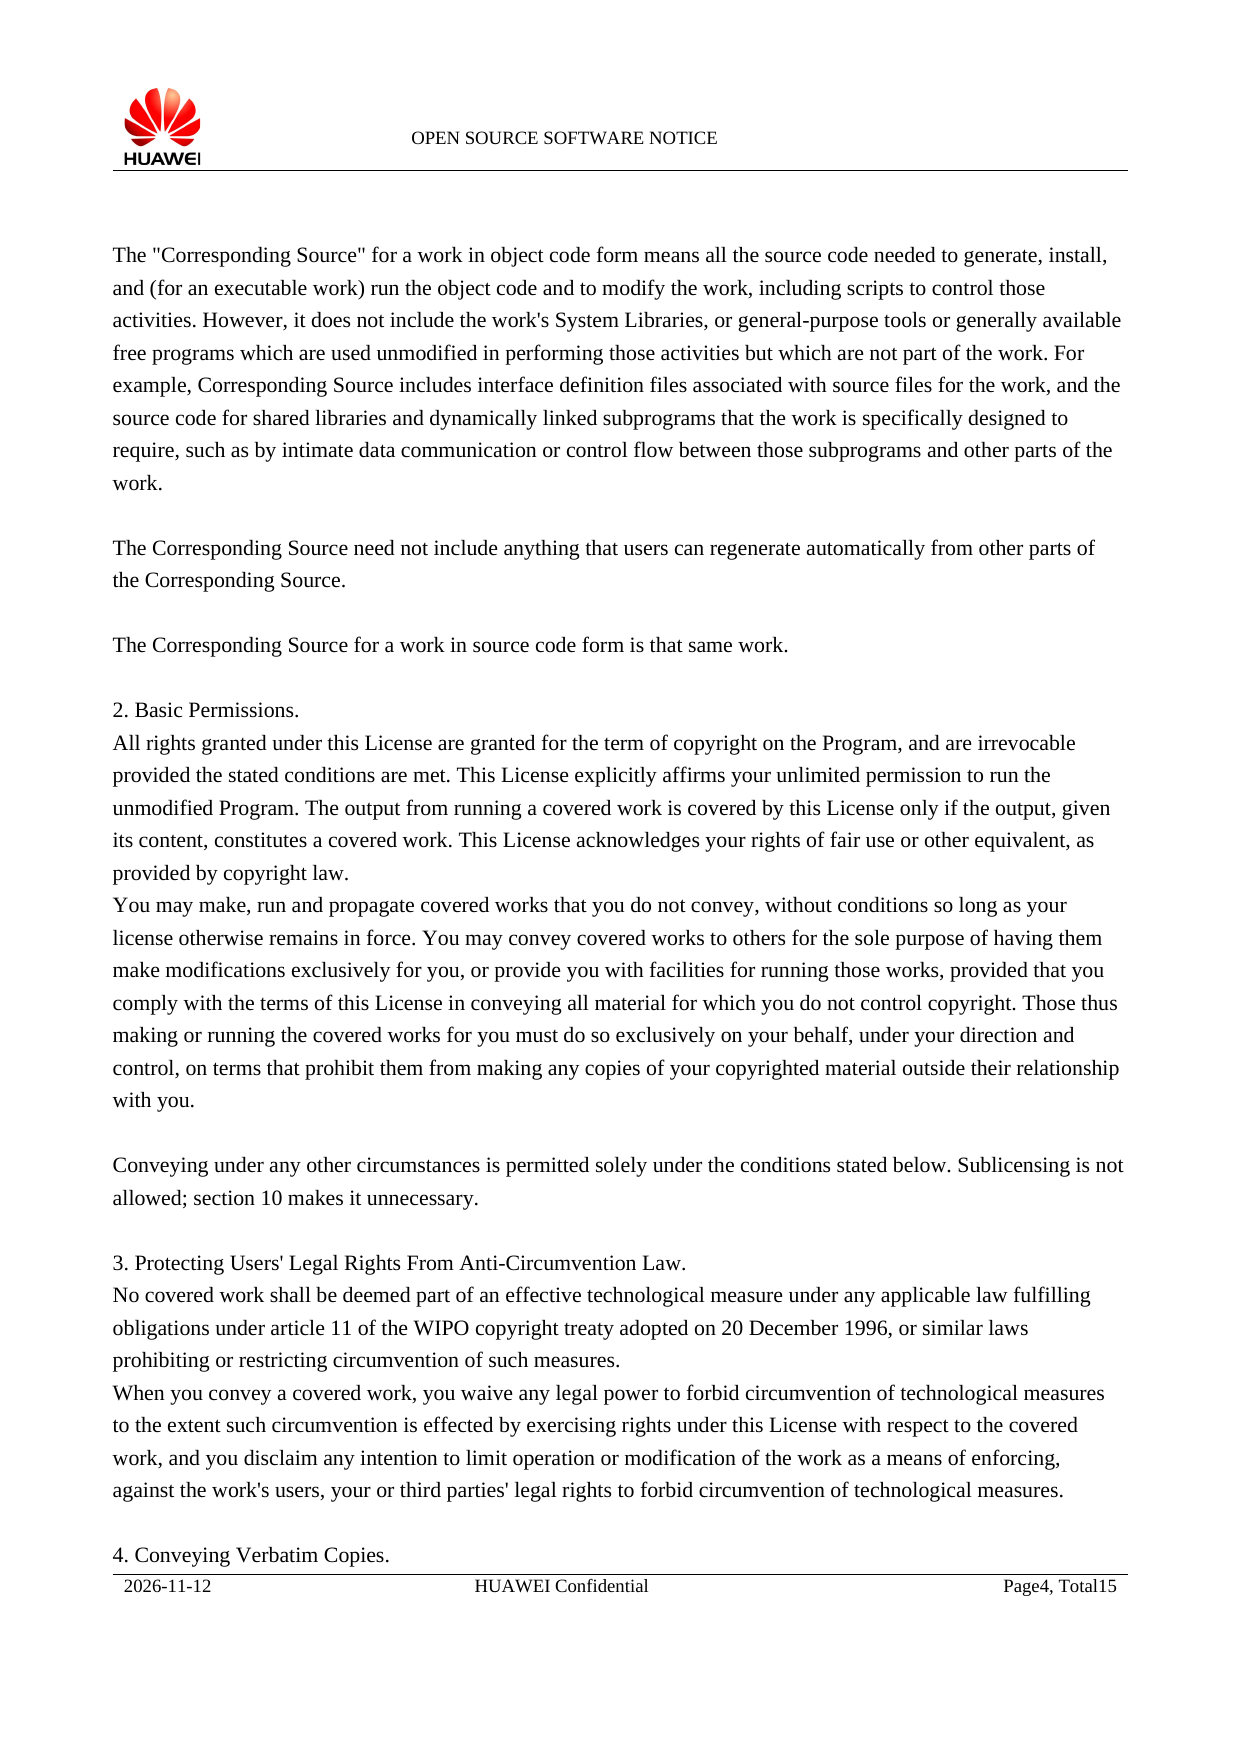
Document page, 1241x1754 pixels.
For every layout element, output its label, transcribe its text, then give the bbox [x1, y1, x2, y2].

picture [124, 88, 201, 165]
